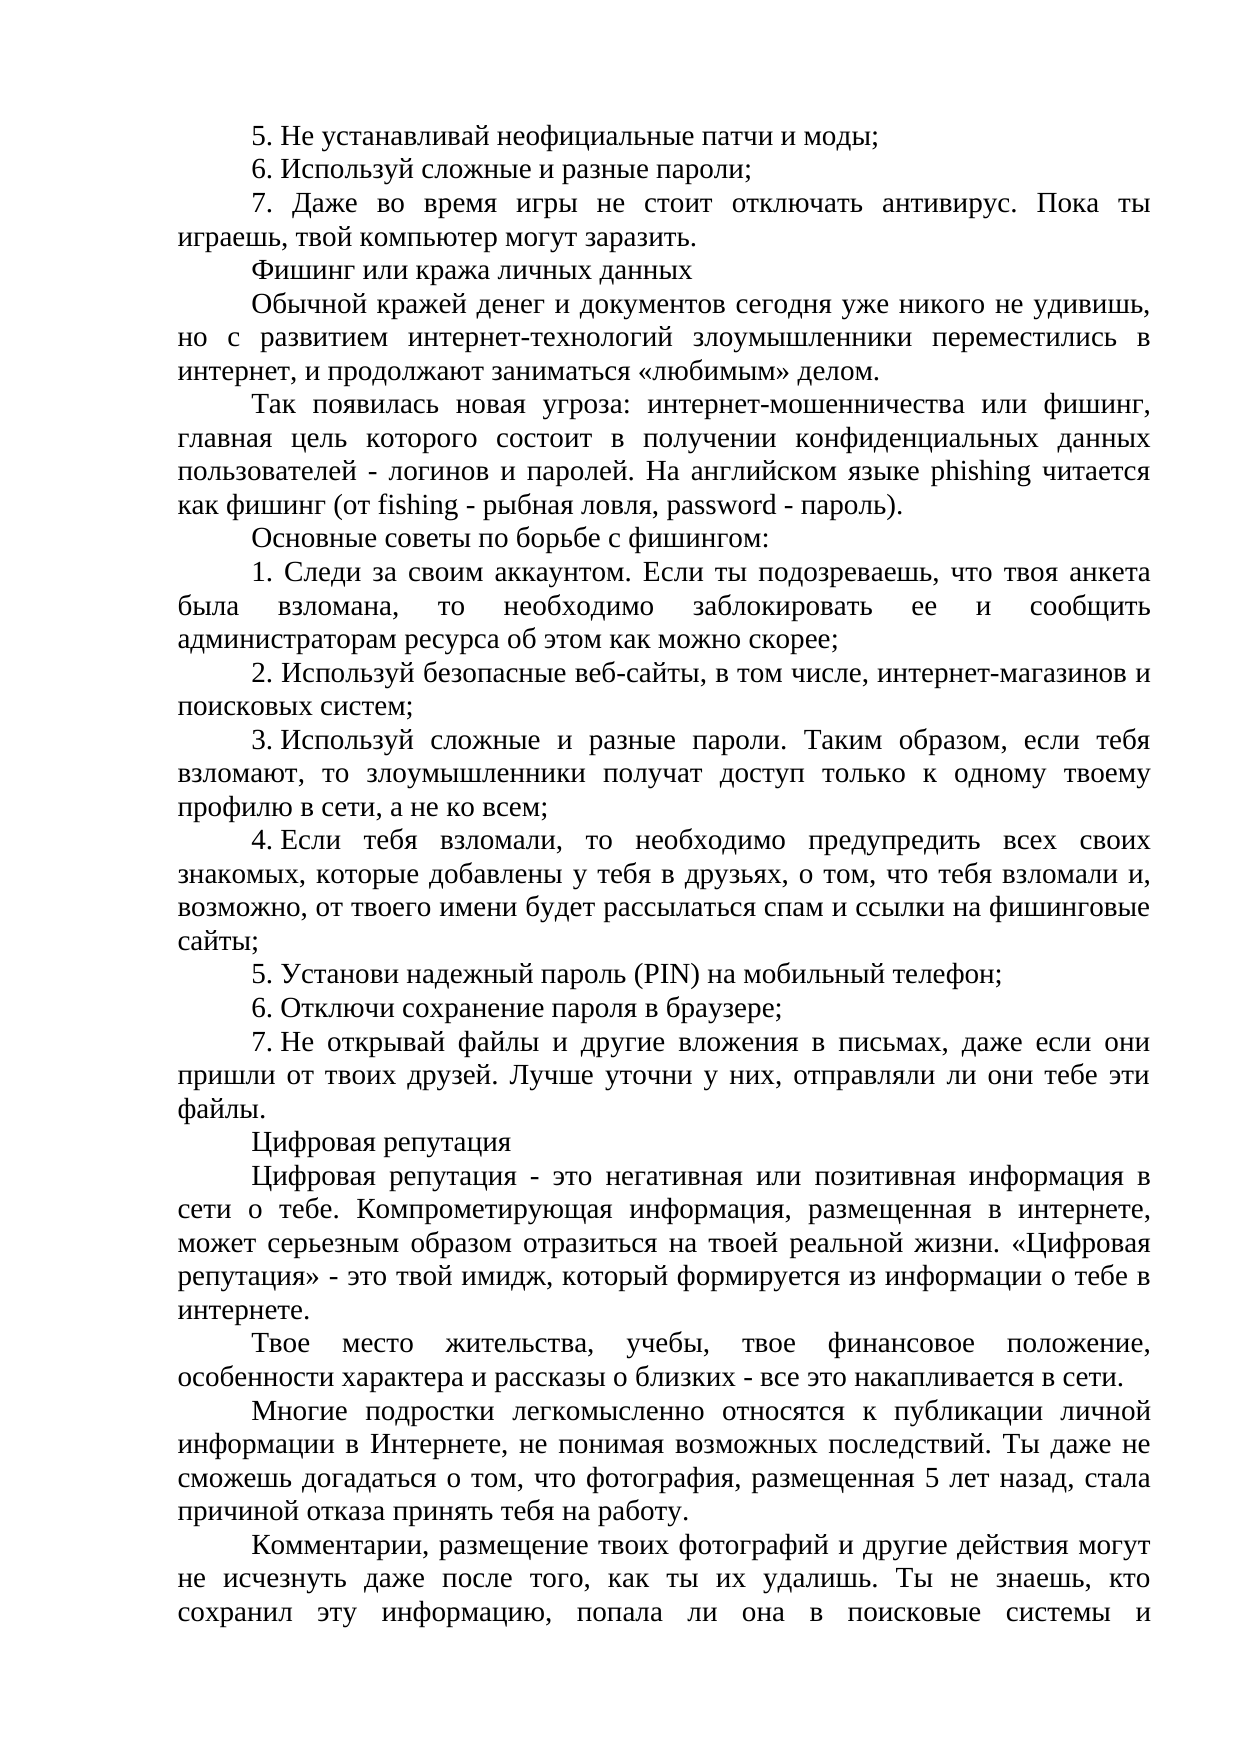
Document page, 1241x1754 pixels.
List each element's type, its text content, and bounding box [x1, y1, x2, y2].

text 4. Если тебя взломали, то необходимо предупредить всех своих знакомых, которые добавлены у тебя в друзьях, о том, что тебя взломали и, возможно, от твоего имени будет рассылаться спам и ссылки на фишинговые сайты; [177, 822, 1152, 957]
text Твое место жительства, учебы, твое финансовое положение, особенности характера и рассказы о близких - все это накапливается в сети. [177, 1326, 1152, 1393]
text 6. Отключи сохранение пароля в браузере; [177, 990, 1152, 1024]
text Цифровая репутация - это негативная или позитивная информация в сети о тебе. Компрометирующая информация, размещенная в интернете, может серьезным образом отразиться на твоей реальной жизни. «Цифровая репутация» - это твой имидж, который формируется из информации о тебе в интернете. [177, 1158, 1152, 1326]
text Цифровая репутация [177, 1124, 1152, 1158]
text 2. Используй безопасные веб-сайты, в том числе, интернет-магазинов и поисковых систем; [177, 655, 1152, 722]
text Так появилась новая угроза: интернет-мошенничества или фишинг, главная цель которого состоит в получении конфиденциальных данных пользователей - логинов и паролей. На английском языке phishing читается как фишинг (от fishing - рыбная ловля, password - пароль). [177, 386, 1152, 521]
text Основные советы по борьбе с фишингом: [177, 521, 1152, 554]
text 7. Даже во время игры не стоит отключать антивирус. Пока ты играешь, твой компьютер могут заразить. [177, 185, 1152, 252]
text Многие подростки легкомысленно относятся к публикации личной информации в Интернете, не понимая возможных последствий. Ты даже не сможешь догадаться о том, что фотография, размещенная 5 лет назад, стала причиной отказа принять тебя на работу. [177, 1393, 1152, 1527]
text 5. Не устанавливай неофициальные патчи и моды; [177, 118, 1152, 152]
text Фишинг или кража личных данных [177, 252, 1152, 286]
text 6. Используй сложные и разные пароли; [177, 152, 1152, 185]
text Обычной кражей денег и документов сегодня уже никого не удивишь, но с развитием интернет-технологий злоумышленники переместились в интернет, и продолжают заниматься «любимым» делом. [177, 286, 1152, 386]
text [177, 1527, 1152, 1627]
text 7. Не открывай файлы и другие вложения в письмах, даже если они пришли от твоих друзей. Лучше уточни у них, отправляли ли они тебе эти файлы. [177, 1024, 1152, 1124]
text 1. Следи за своим аккаунтом. Если ты подозреваешь, что твоя анкета была взломана, то необходимо заблокировать ее и сообщить администраторам ресурса об этом как можно скорее; [177, 554, 1152, 655]
text 5. Установи надежный пароль (PIN) на мобильный телефон; [177, 957, 1152, 990]
text 3. Используй сложные и разные пароли. Таким образом, если тебя взломают, то злоумышленники получат доступ только к одному твоему профилю в сети, а не ко всем; [177, 722, 1152, 822]
